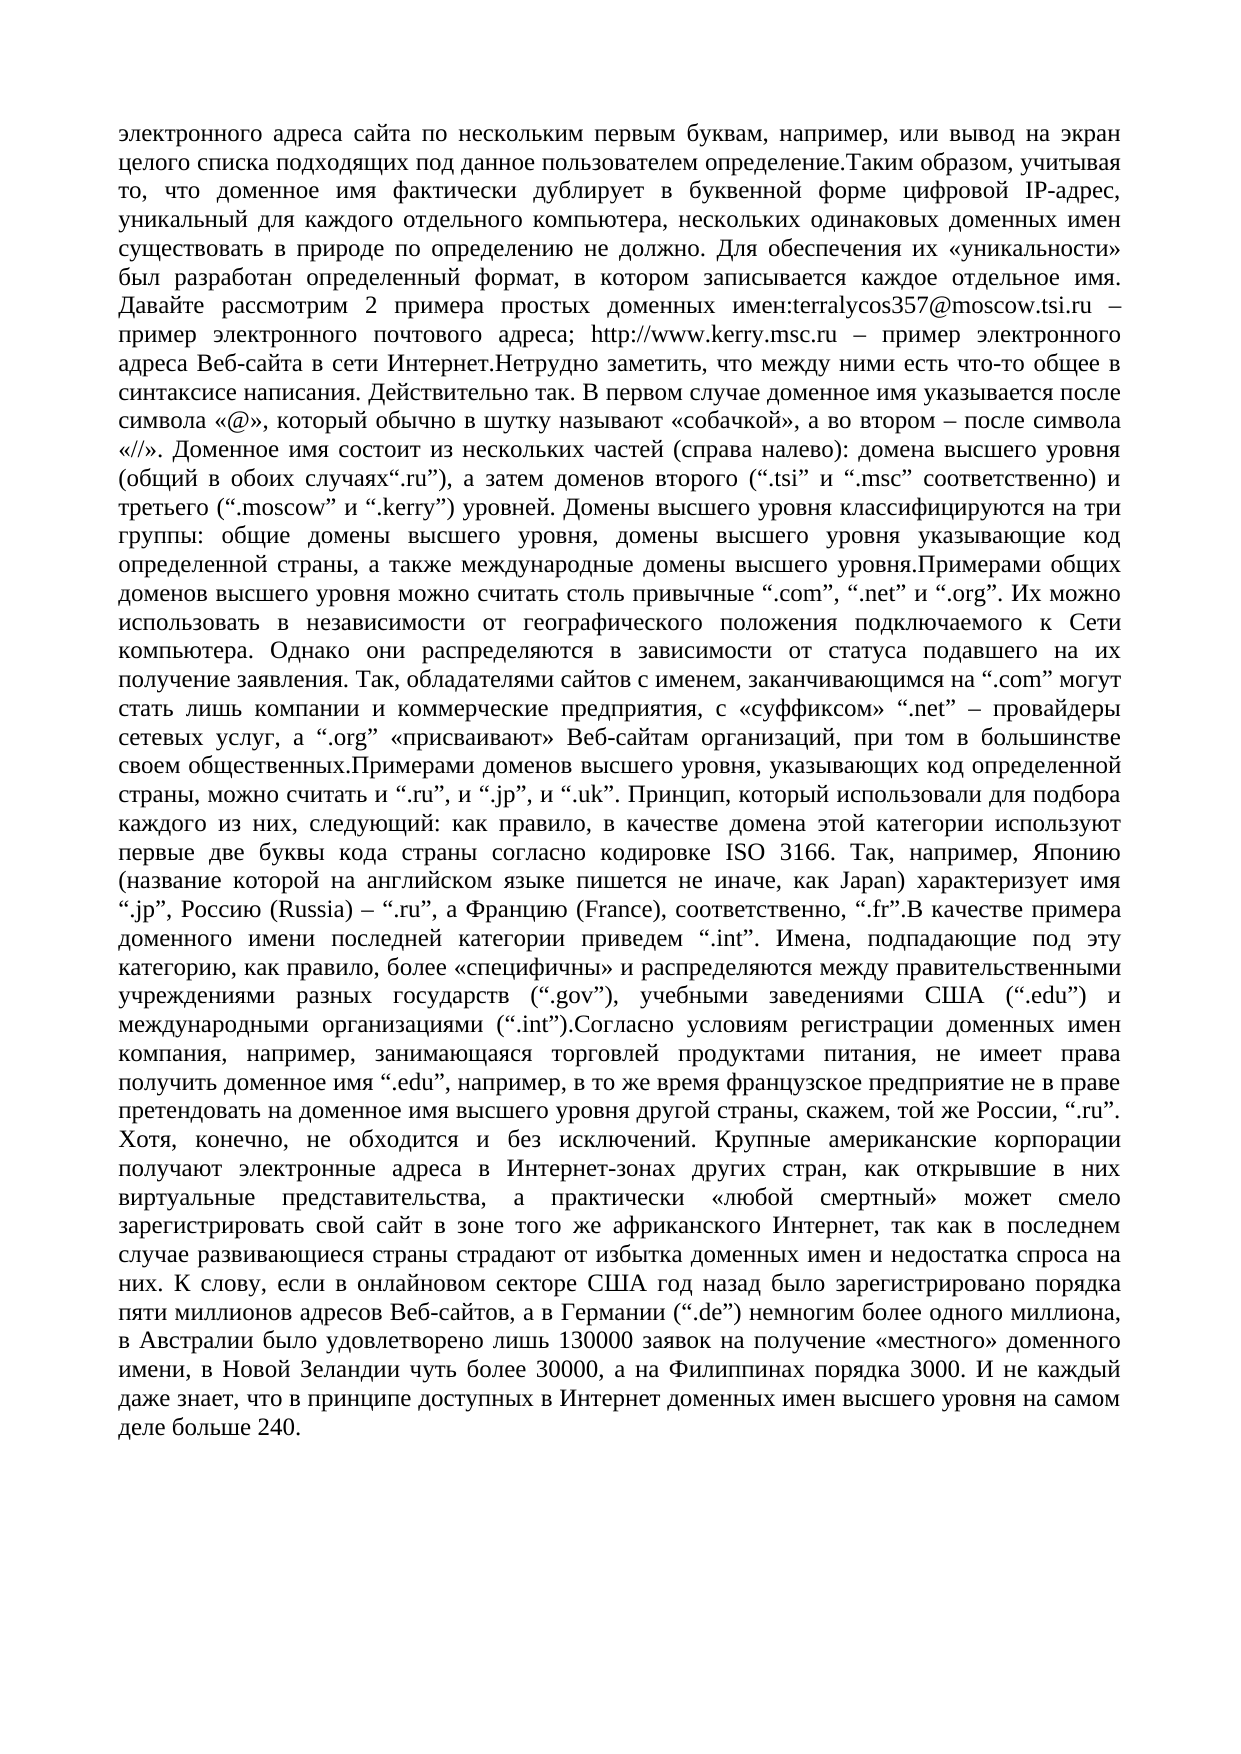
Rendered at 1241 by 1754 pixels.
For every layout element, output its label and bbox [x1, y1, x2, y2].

text [118, 118, 1122, 1441]
